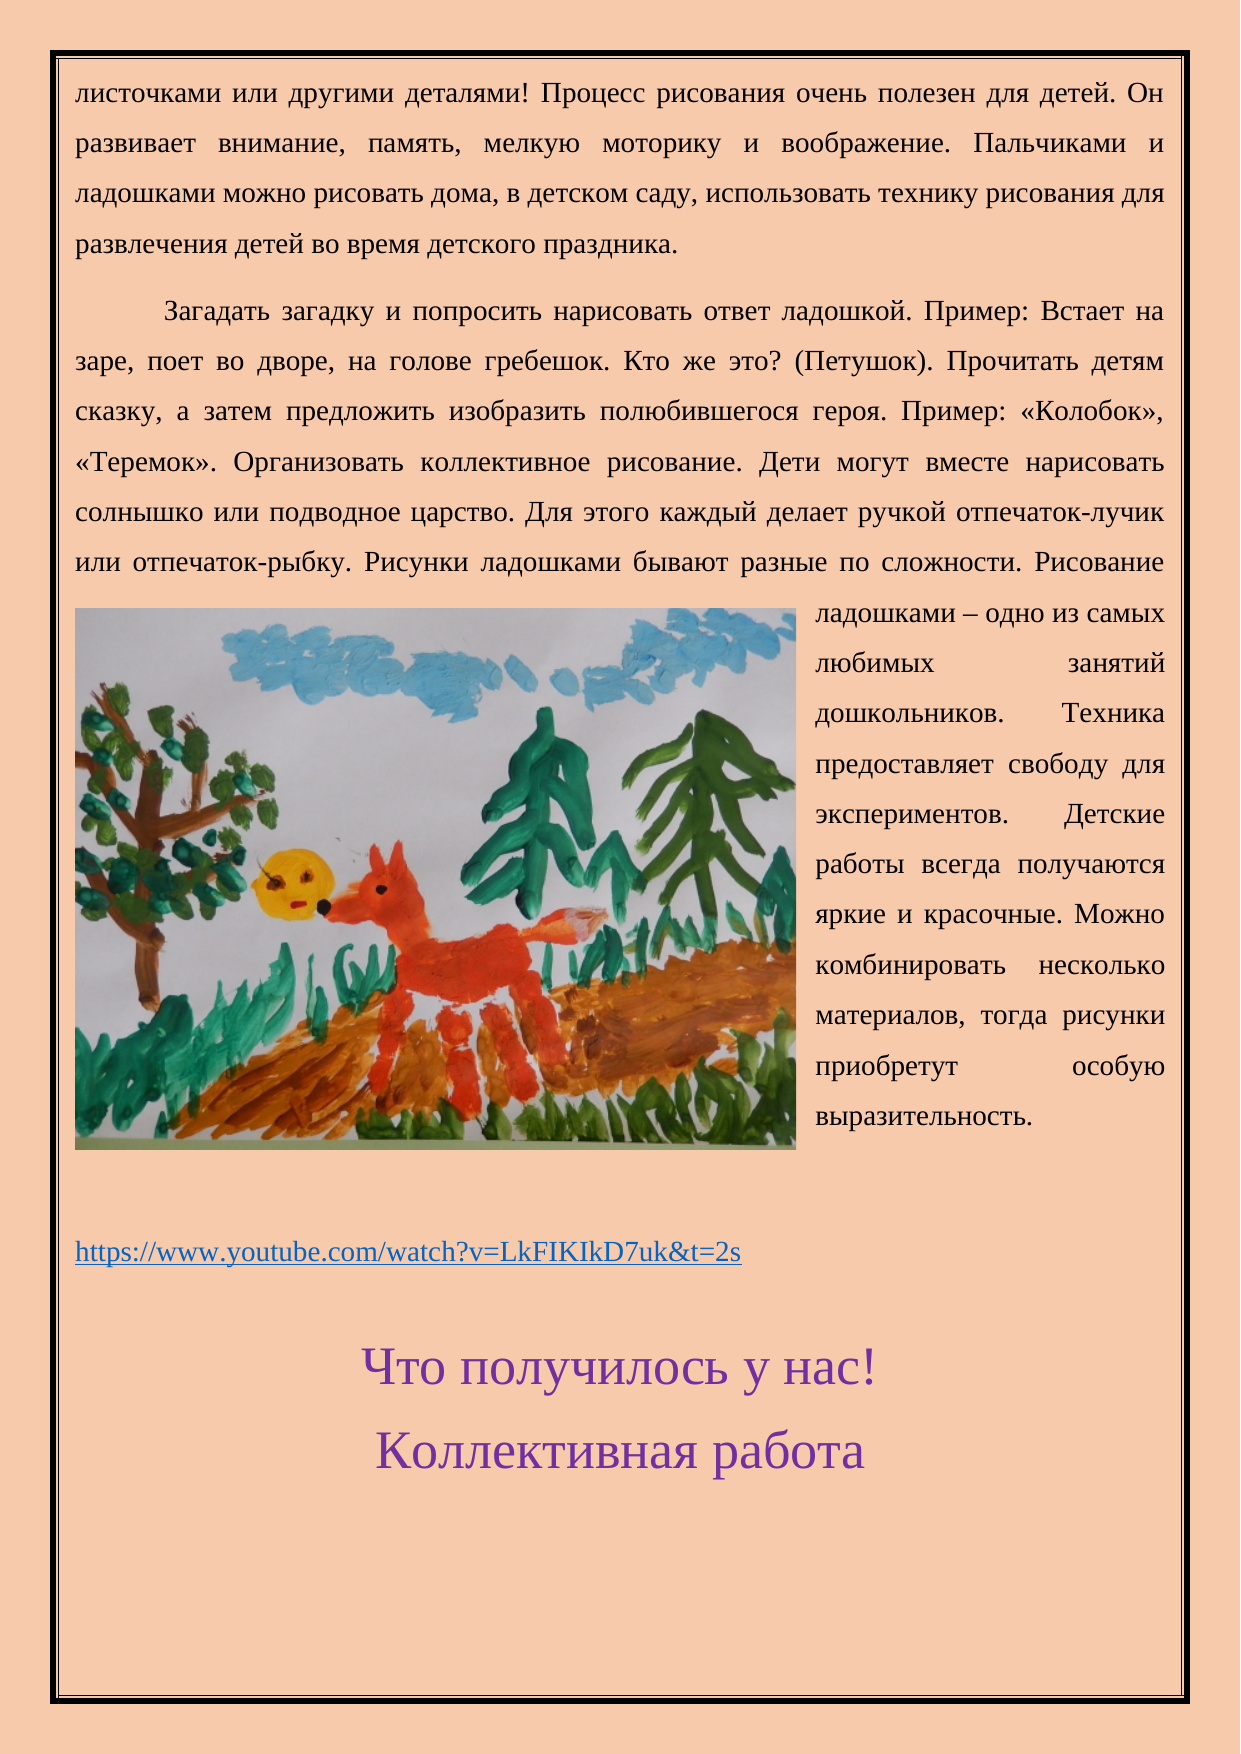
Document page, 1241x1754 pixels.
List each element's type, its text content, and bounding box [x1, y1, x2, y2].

text Что получилось у нас! [75, 1334, 1165, 1396]
picture [75, 608, 797, 1150]
text Коллективная работа [75, 1418, 1165, 1480]
text https://www.youtube.com/watch?v=LkFIKIkD7uk&t=2s [75, 1165, 1165, 1268]
